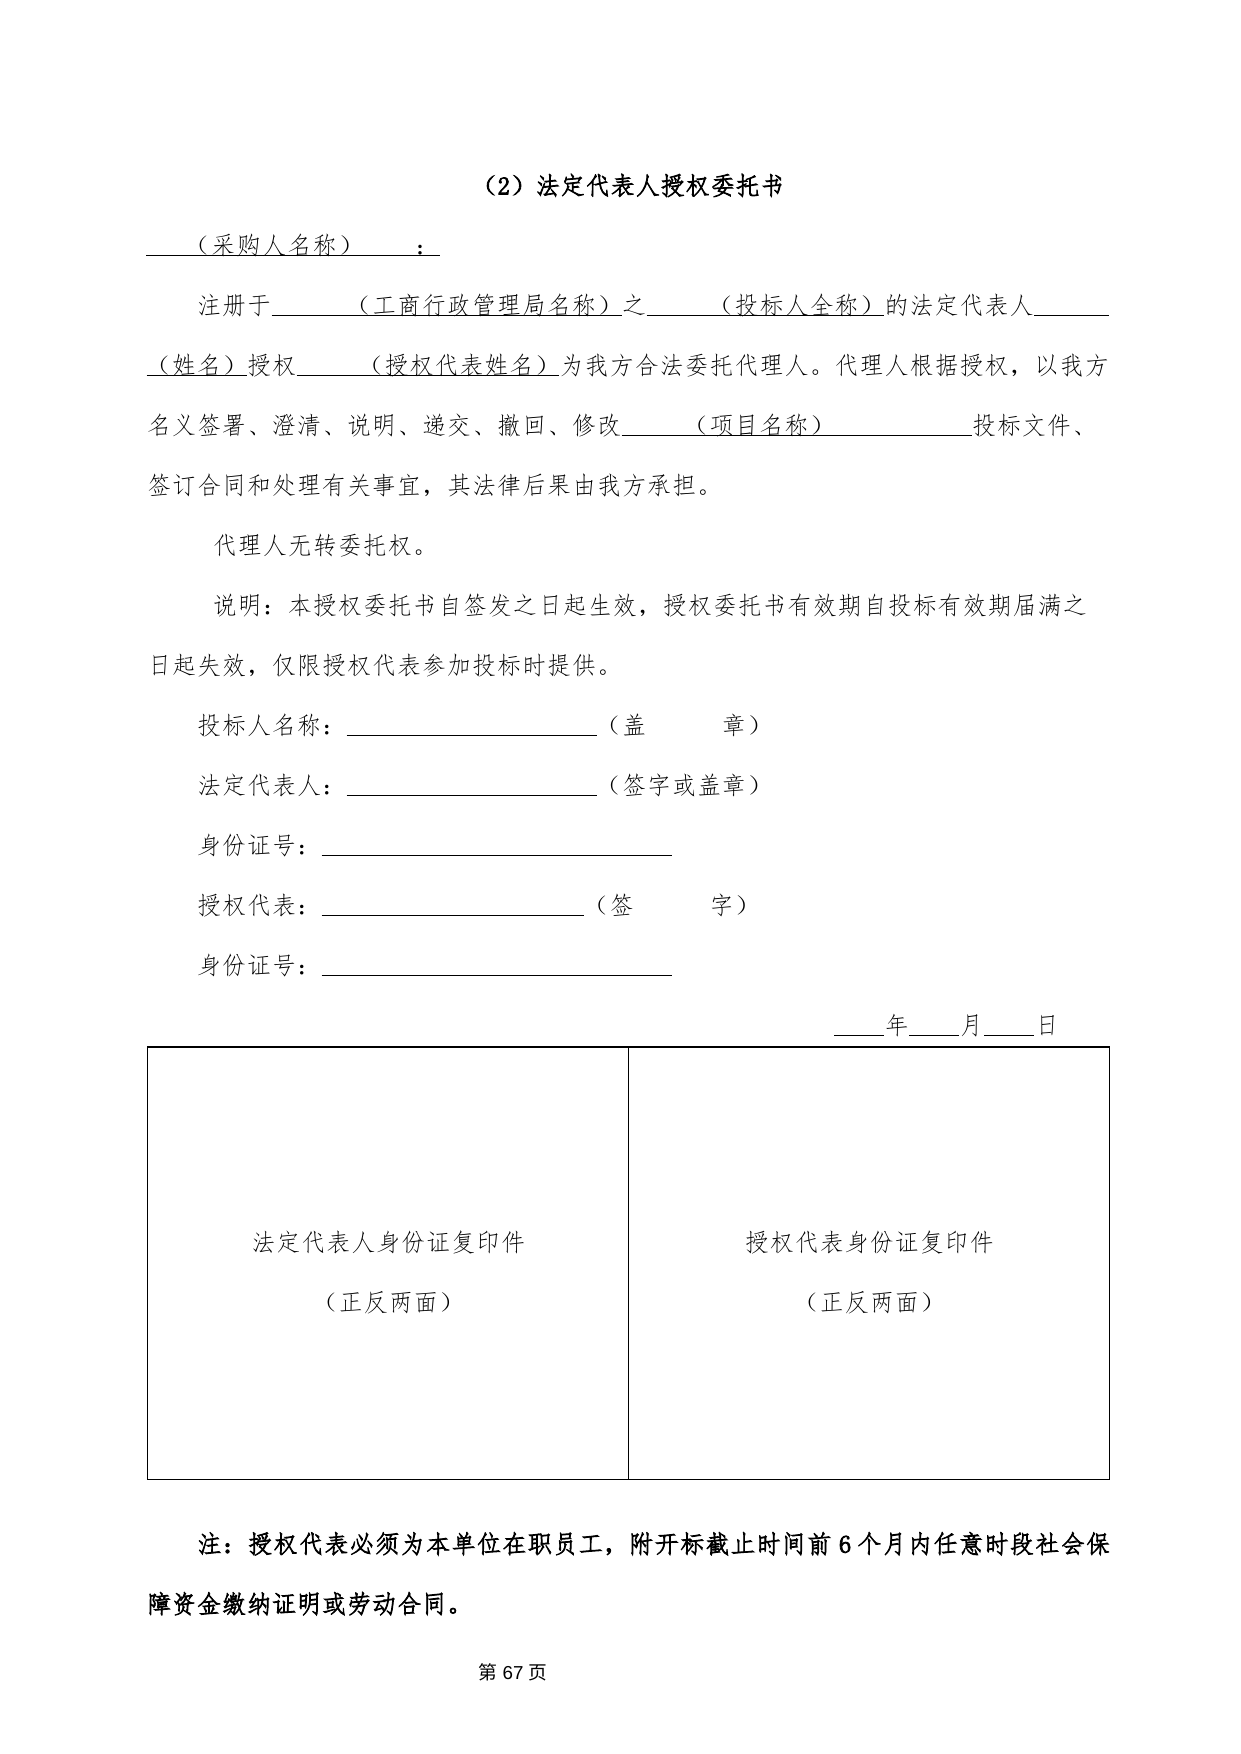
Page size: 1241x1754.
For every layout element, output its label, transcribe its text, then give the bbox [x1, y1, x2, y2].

text 代理人无转委托权。 [146, 506, 1111, 566]
text 身份证号： [146, 926, 1111, 986]
table_header 法定代表人身份证复印件 （正反两面） [148, 1048, 628, 1478]
text 说明：本授权委托书自签发之日起生效，授权委托书有效期自投标有效期届满之日起失效，仅限授权代表参加投标时提供。 [146, 566, 1111, 686]
text 身份证号： [146, 806, 1111, 866]
table_header 授权代表身份证复印件 （正反两面） [629, 1048, 1109, 1478]
text （采购人名称） ： [146, 206, 1111, 266]
text （2）法定代表人授权委托书 [146, 146, 1111, 206]
text 注册于 （工商行政管理局名称）之 （投标人全称）的法定代表人 （姓名）授权 （授权代表姓名）为我方合法委托代理人。代理人根据授权，以我方名义签署、澄清、说明、递交、撤回、修改 （项目名称） 投标文件、签订合同和处理有关事宜，其法律后果由我方承担。 [146, 266, 1111, 506]
text 法定代表人： （签字或盖章） [146, 746, 1111, 806]
text 年 月 日 [146, 986, 1111, 1046]
text 授权代表： （签 字） [146, 866, 1111, 926]
text 注：授权代表必须为本单位在职员工，附开标截止时间前6个月内任意时段社会保障资金缴纳证明或劳动合同。 [146, 1505, 1111, 1625]
text 投标人名称： （盖 章） [146, 686, 1111, 746]
